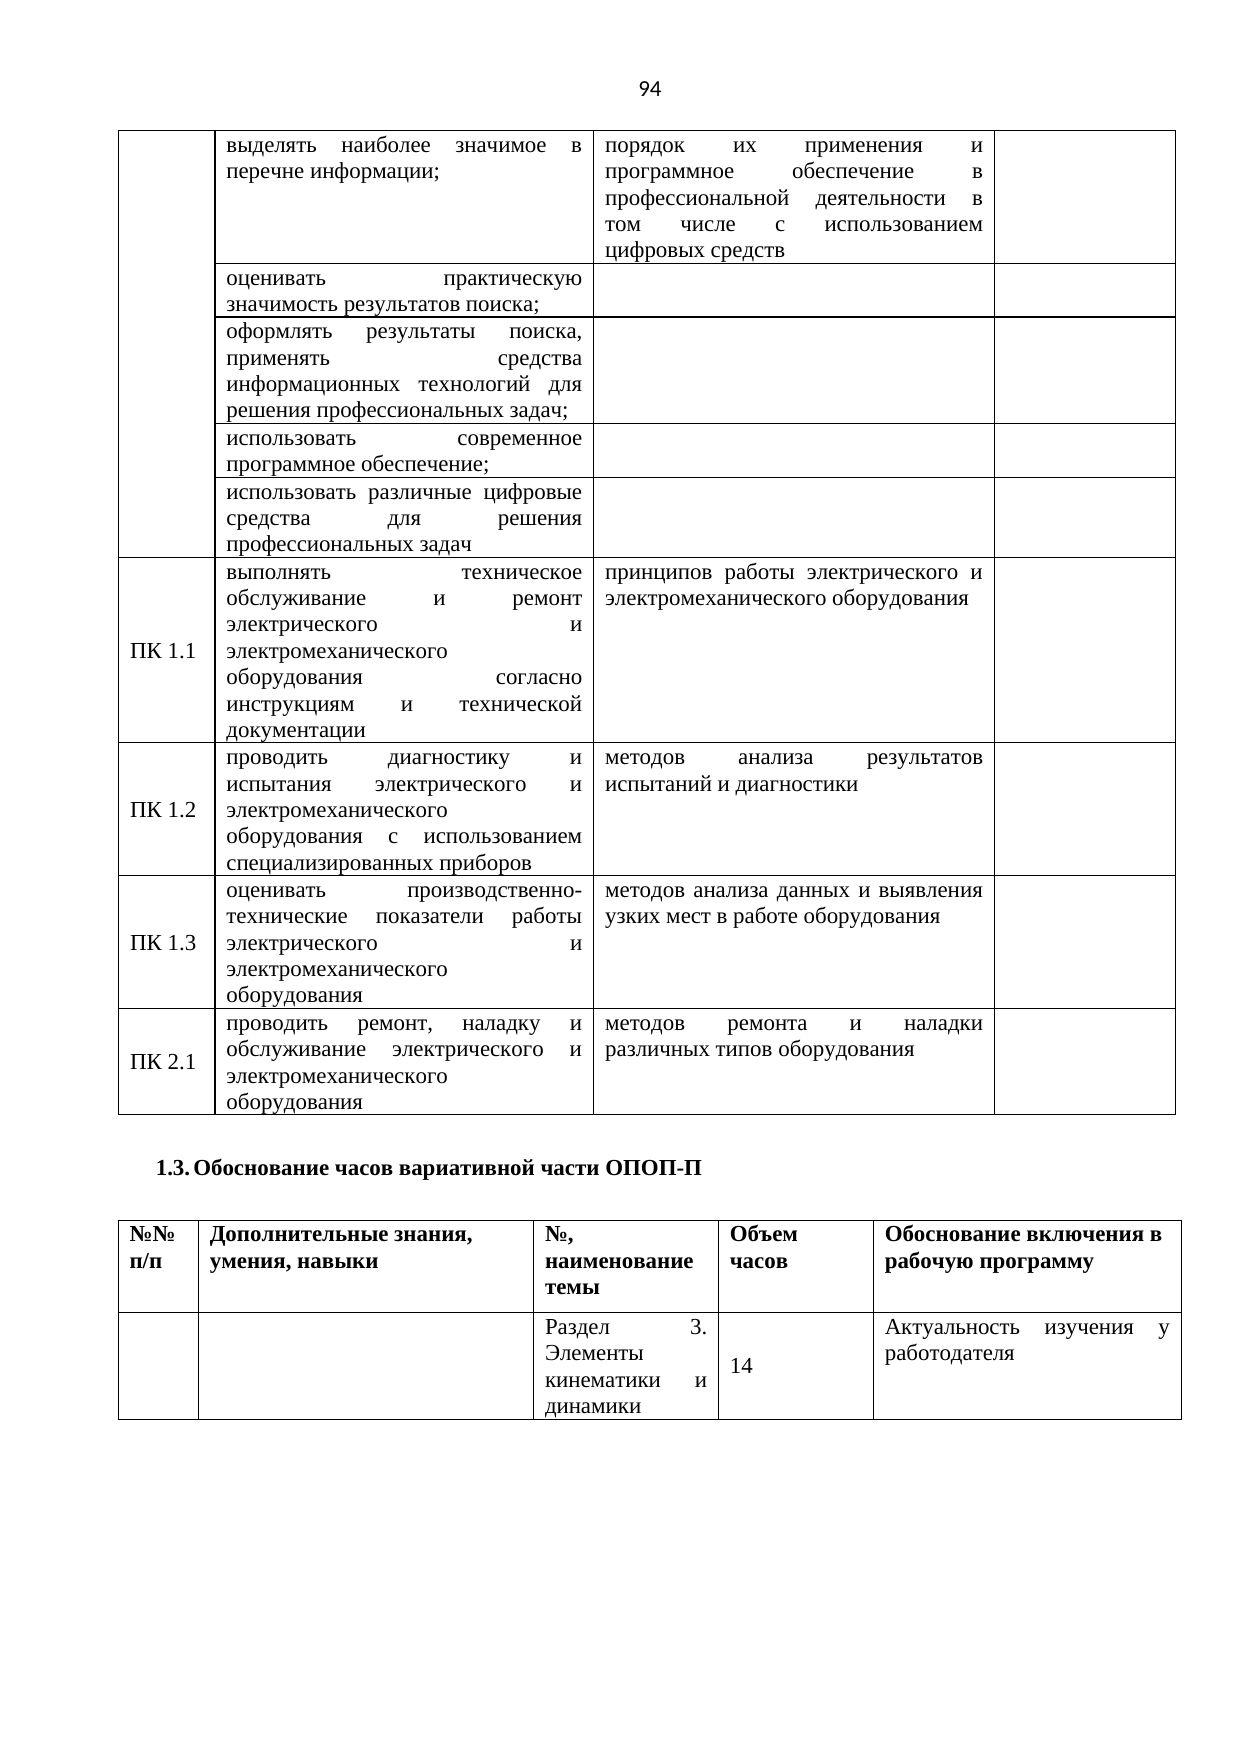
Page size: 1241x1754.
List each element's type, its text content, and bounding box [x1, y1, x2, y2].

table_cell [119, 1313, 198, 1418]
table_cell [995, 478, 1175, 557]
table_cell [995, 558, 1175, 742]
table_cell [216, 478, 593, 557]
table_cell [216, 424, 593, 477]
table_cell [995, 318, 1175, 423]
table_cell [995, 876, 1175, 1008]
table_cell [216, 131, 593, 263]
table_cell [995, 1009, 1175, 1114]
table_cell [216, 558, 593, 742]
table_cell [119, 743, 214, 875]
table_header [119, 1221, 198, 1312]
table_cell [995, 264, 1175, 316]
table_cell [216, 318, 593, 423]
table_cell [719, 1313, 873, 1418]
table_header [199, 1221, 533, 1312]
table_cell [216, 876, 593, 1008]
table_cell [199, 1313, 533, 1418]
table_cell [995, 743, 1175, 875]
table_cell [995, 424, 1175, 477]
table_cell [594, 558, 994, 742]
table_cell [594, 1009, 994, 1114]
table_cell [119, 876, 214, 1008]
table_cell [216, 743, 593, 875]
list Обоснование часов вариативной части ОПОП-П [156, 1154, 1181, 1181]
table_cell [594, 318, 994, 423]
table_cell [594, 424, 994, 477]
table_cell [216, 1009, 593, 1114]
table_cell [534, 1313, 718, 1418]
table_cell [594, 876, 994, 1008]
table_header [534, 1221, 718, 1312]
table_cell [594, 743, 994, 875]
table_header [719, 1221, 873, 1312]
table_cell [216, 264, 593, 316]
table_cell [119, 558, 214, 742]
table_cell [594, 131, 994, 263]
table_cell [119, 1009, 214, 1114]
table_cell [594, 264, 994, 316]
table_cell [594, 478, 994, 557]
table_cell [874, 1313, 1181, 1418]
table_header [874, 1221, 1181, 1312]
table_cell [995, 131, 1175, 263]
